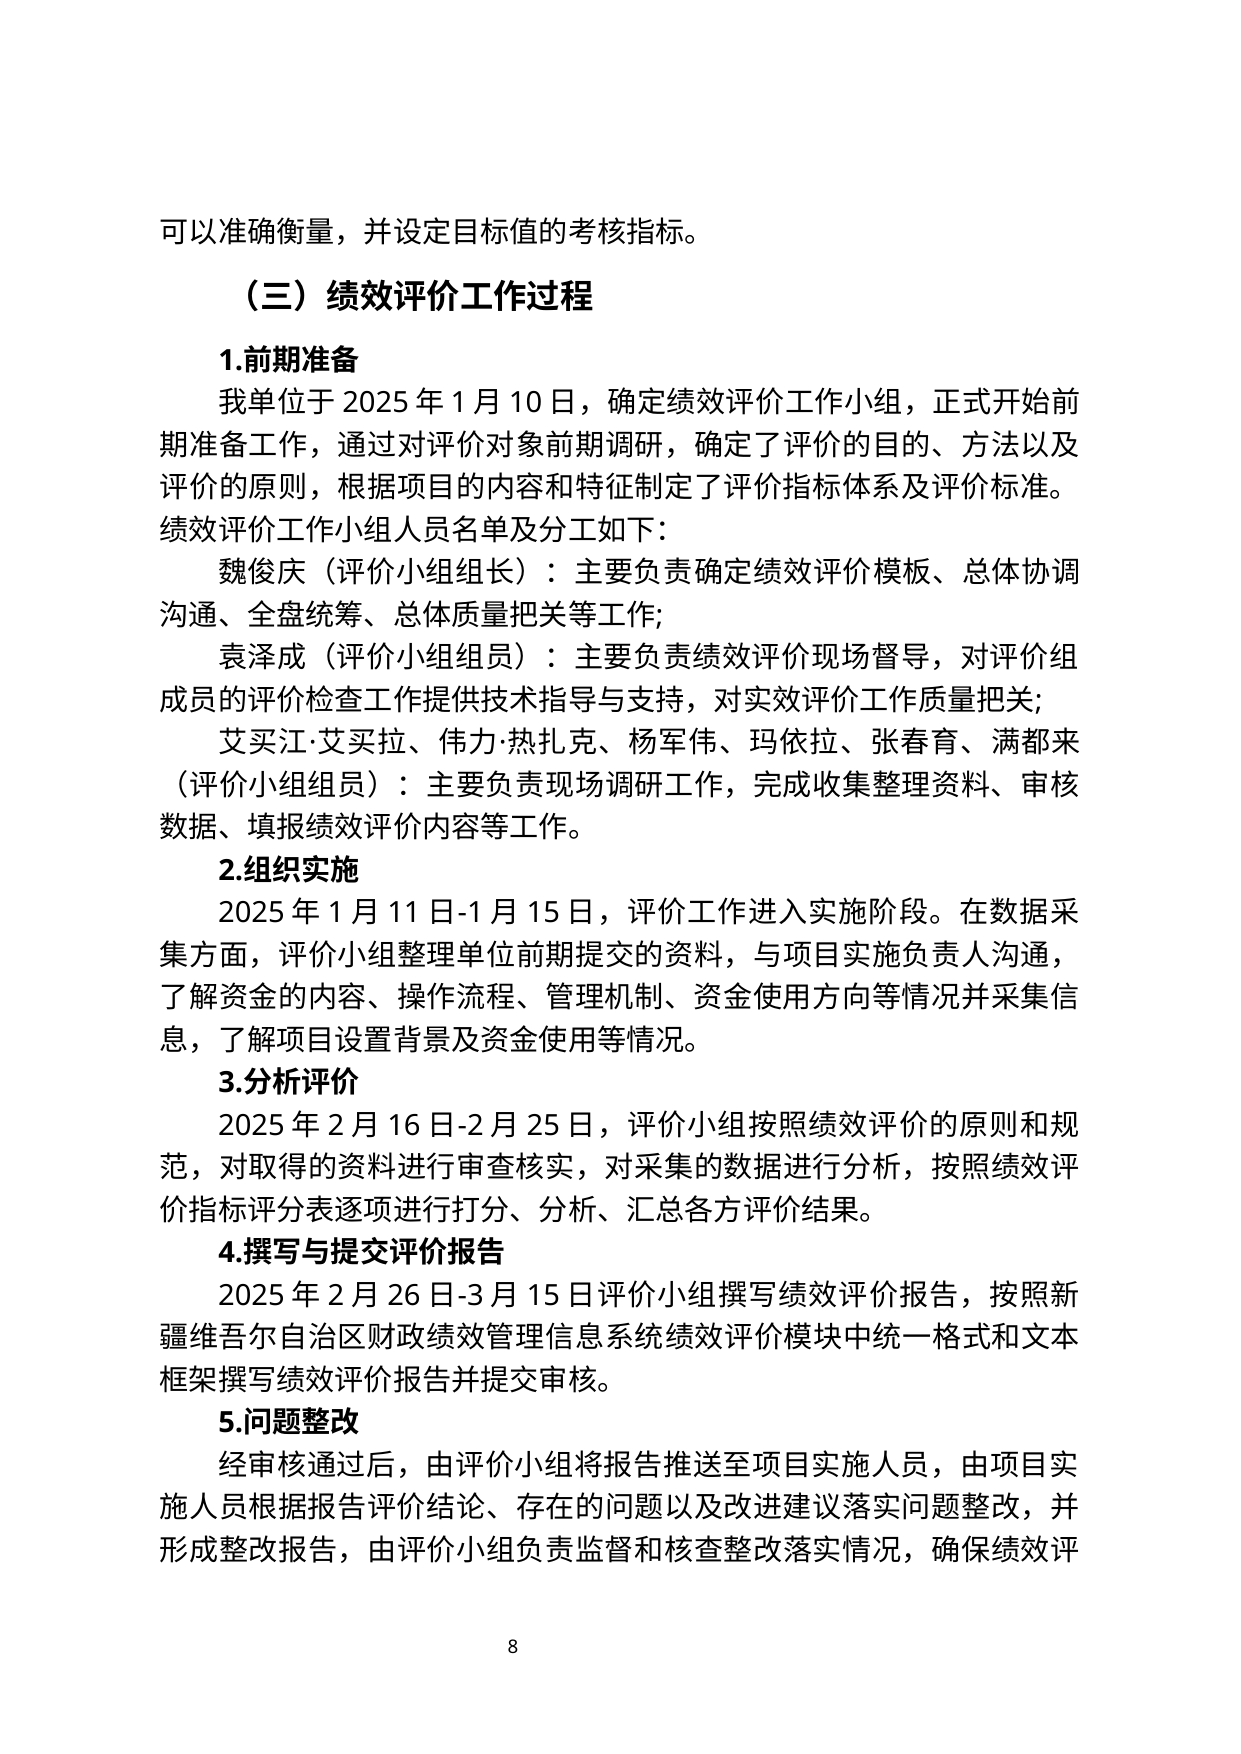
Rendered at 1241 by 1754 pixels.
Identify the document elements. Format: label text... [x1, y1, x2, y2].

text 2025年2月26日-3月15日评价小组撰写绩效评价报告，按照新疆维吾尔自治区财政绩效管理信息系统绩效评价模块中统一格式和文本框架撰写绩效评价报告并提交审核。 [159, 1271, 1081, 1399]
subtitle 4.撰写与提交评价报告 [159, 1229, 1081, 1271]
subtitle 2.组织实施 [159, 846, 1081, 889]
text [159, 1441, 1081, 1569]
subtitle 1.前期准备 [159, 336, 1081, 379]
text 魏俊庆（评价小组组长）：主要负责确定绩效评价模板、总体协调沟通、全盘统筹、总体质量把关等工作; [159, 549, 1081, 634]
subtitle 5.问题整改 [159, 1399, 1081, 1441]
text 袁泽成（评价小组组员）：主要负责绩效评价现场督导，对评价组成员的评价检查工作提供技术指导与支持，对实效评价工作质量把关; [159, 634, 1081, 719]
subtitle （三）绩效评价工作过程 [159, 251, 1081, 336]
subtitle 3.分析评价 [159, 1059, 1081, 1101]
text 艾买江·艾买拉、伟力·热扎克、杨军伟、玛依拉、张春育、满都来（评价小组组员）：主要负责现场调研工作，完成收集整理资料、审核数据、填报绩效评价内容等工作。 [159, 719, 1081, 846]
text 我单位于2025年1月10日，确定绩效评价工作小组，正式开始前期准备工作，通过对评价对象前期调研，确定了评价的目的、方法以及评价的原则，根据项目的内容和特征制定了评价指标体系及评价标准。绩效评价工作小组人员名单及分工如下： [159, 379, 1081, 549]
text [159, 209, 1081, 251]
text 2025年2月16日-2月25日，评价小组按照绩效评价的原则和规范，对取得的资料进行审查核实，对采集的数据进行分析，按照绩效评价指标评分表逐项进行打分、分析、汇总各方评价结果。 [159, 1101, 1081, 1229]
text 2025年1月11日-1月15日，评价工作进入实施阶段。在数据采集方面，评价小组整理单位前期提交的资料，与项目实施负责人沟通，了解资金的内容、操作流程、管理机制、资金使用方向等情况并采集信息，了解项目设置背景及资金使用等情况。 [159, 889, 1081, 1059]
